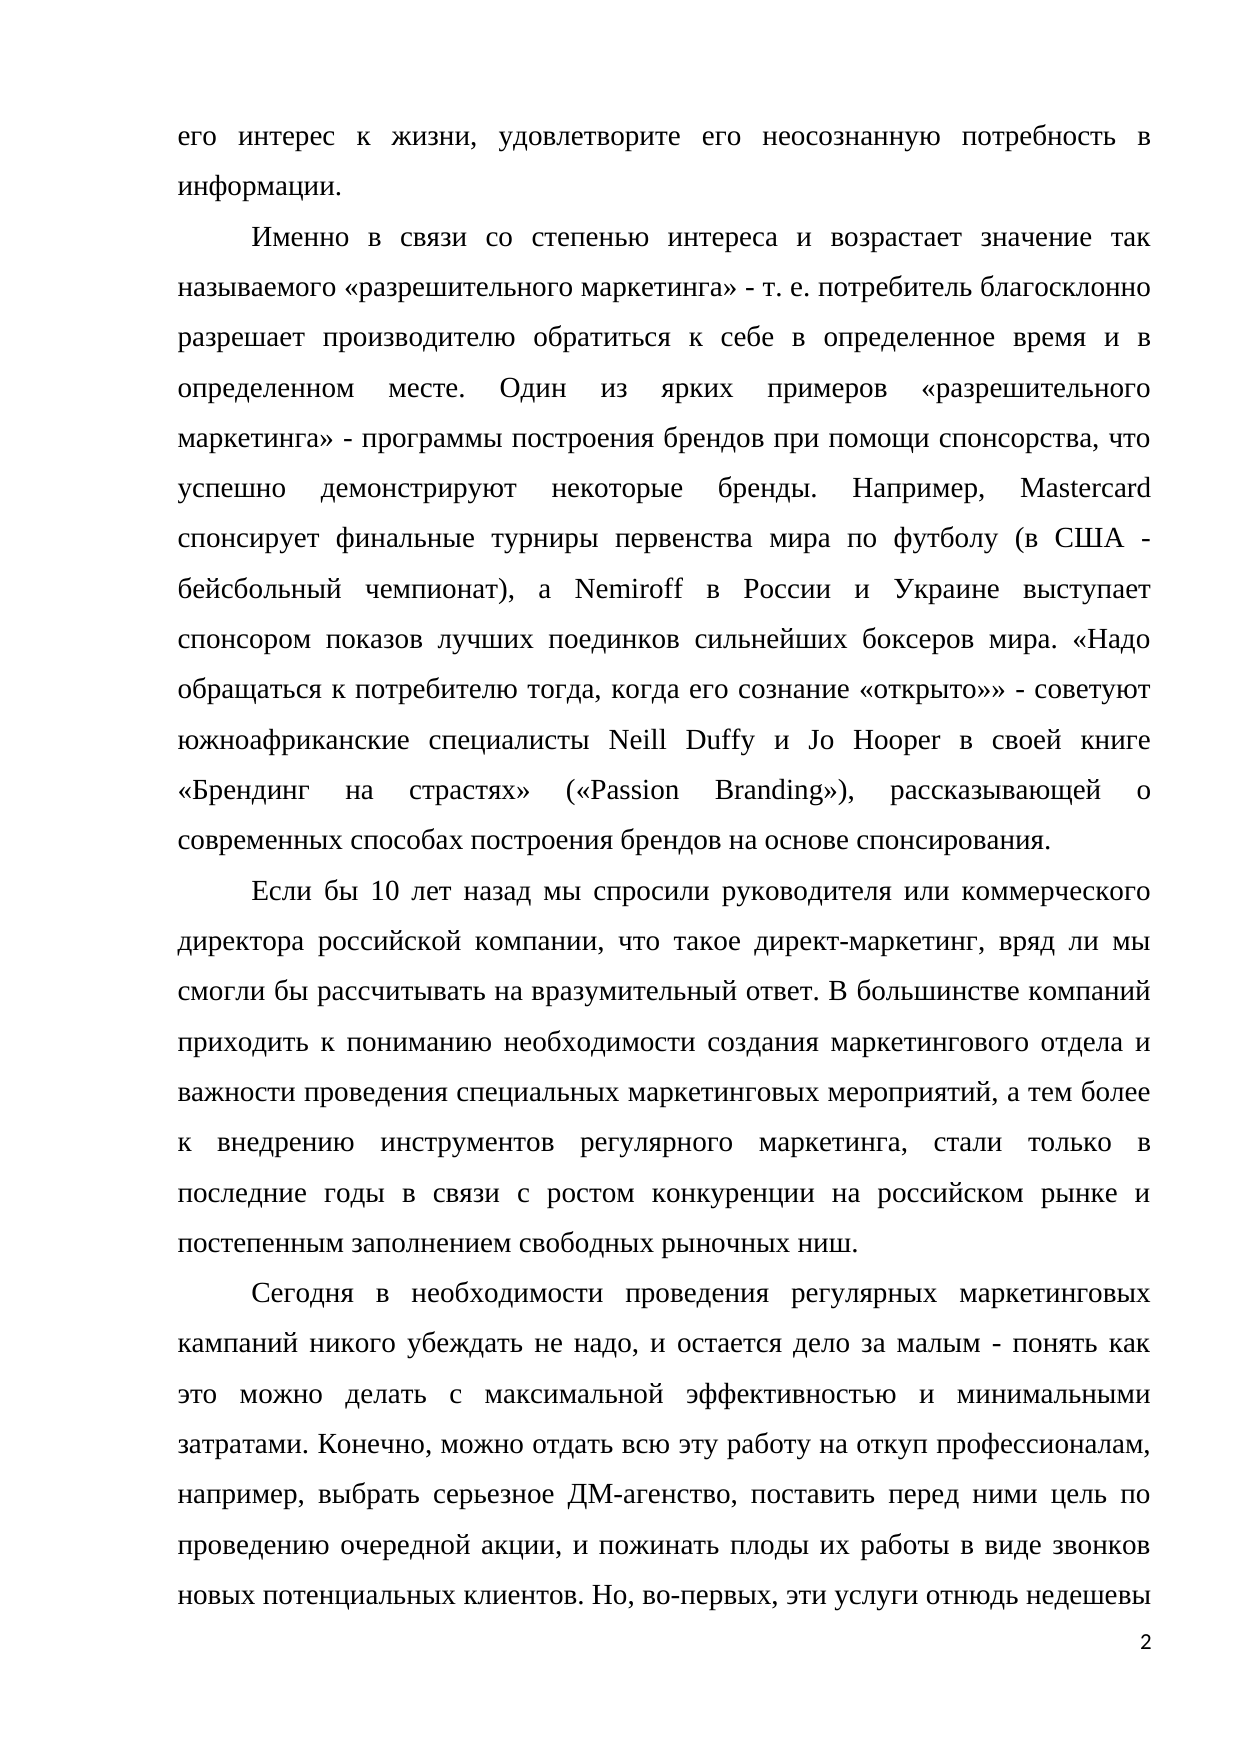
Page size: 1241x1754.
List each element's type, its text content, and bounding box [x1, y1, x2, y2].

text Если бы 10 лет назад мы спросили руководителя или коммерческого директора российской компании, что такое директ-маркетинг, вряд ли мы смогли бы рассчитывать на вразумительный ответ. В большинстве компаний приходить к пониманию необходимости создания маркетингового отдела и важности проведения специальных маркетинговых мероприятий, а тем более к внедрению инструментов регулярного маркетинга, стали только в последние годы в связи с ростом конкуренции на российском рынке и постепенным заполнением свободных рыночных ниш. [177, 873, 1152, 1258]
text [177, 118, 1152, 202]
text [177, 1275, 1152, 1611]
text Именно в связи со степенью интереса и возрастает значение так называемого «разрешительного маркетинга» - т. е. потребитель благосклонно разрешает производителю обратиться к себе в определенное время и в определенном месте. Один из ярких примеров «разрешительного маркетинга» - программы построения брендов при помощи спонсорства, что успешно демонстрируют некоторые бренды. Например, Mastercard спонсирует финальные турниры первенства мира по футболу (в США -бейсбольный чемпионат), а Nemiroff в России и Украине выступает спонсором показов лучших поединков сильнейших боксеров мира. «Надо обращаться к потребителю тогда, когда его сознание «открыто»» - советуют южноафриканские специалисты Neill Duffy и Jo Hooper в своей книге «Брендинг на страстях» («Passion Branding»), рассказывающей о современных способах построения брендов на основе спонсирования. [177, 219, 1152, 856]
